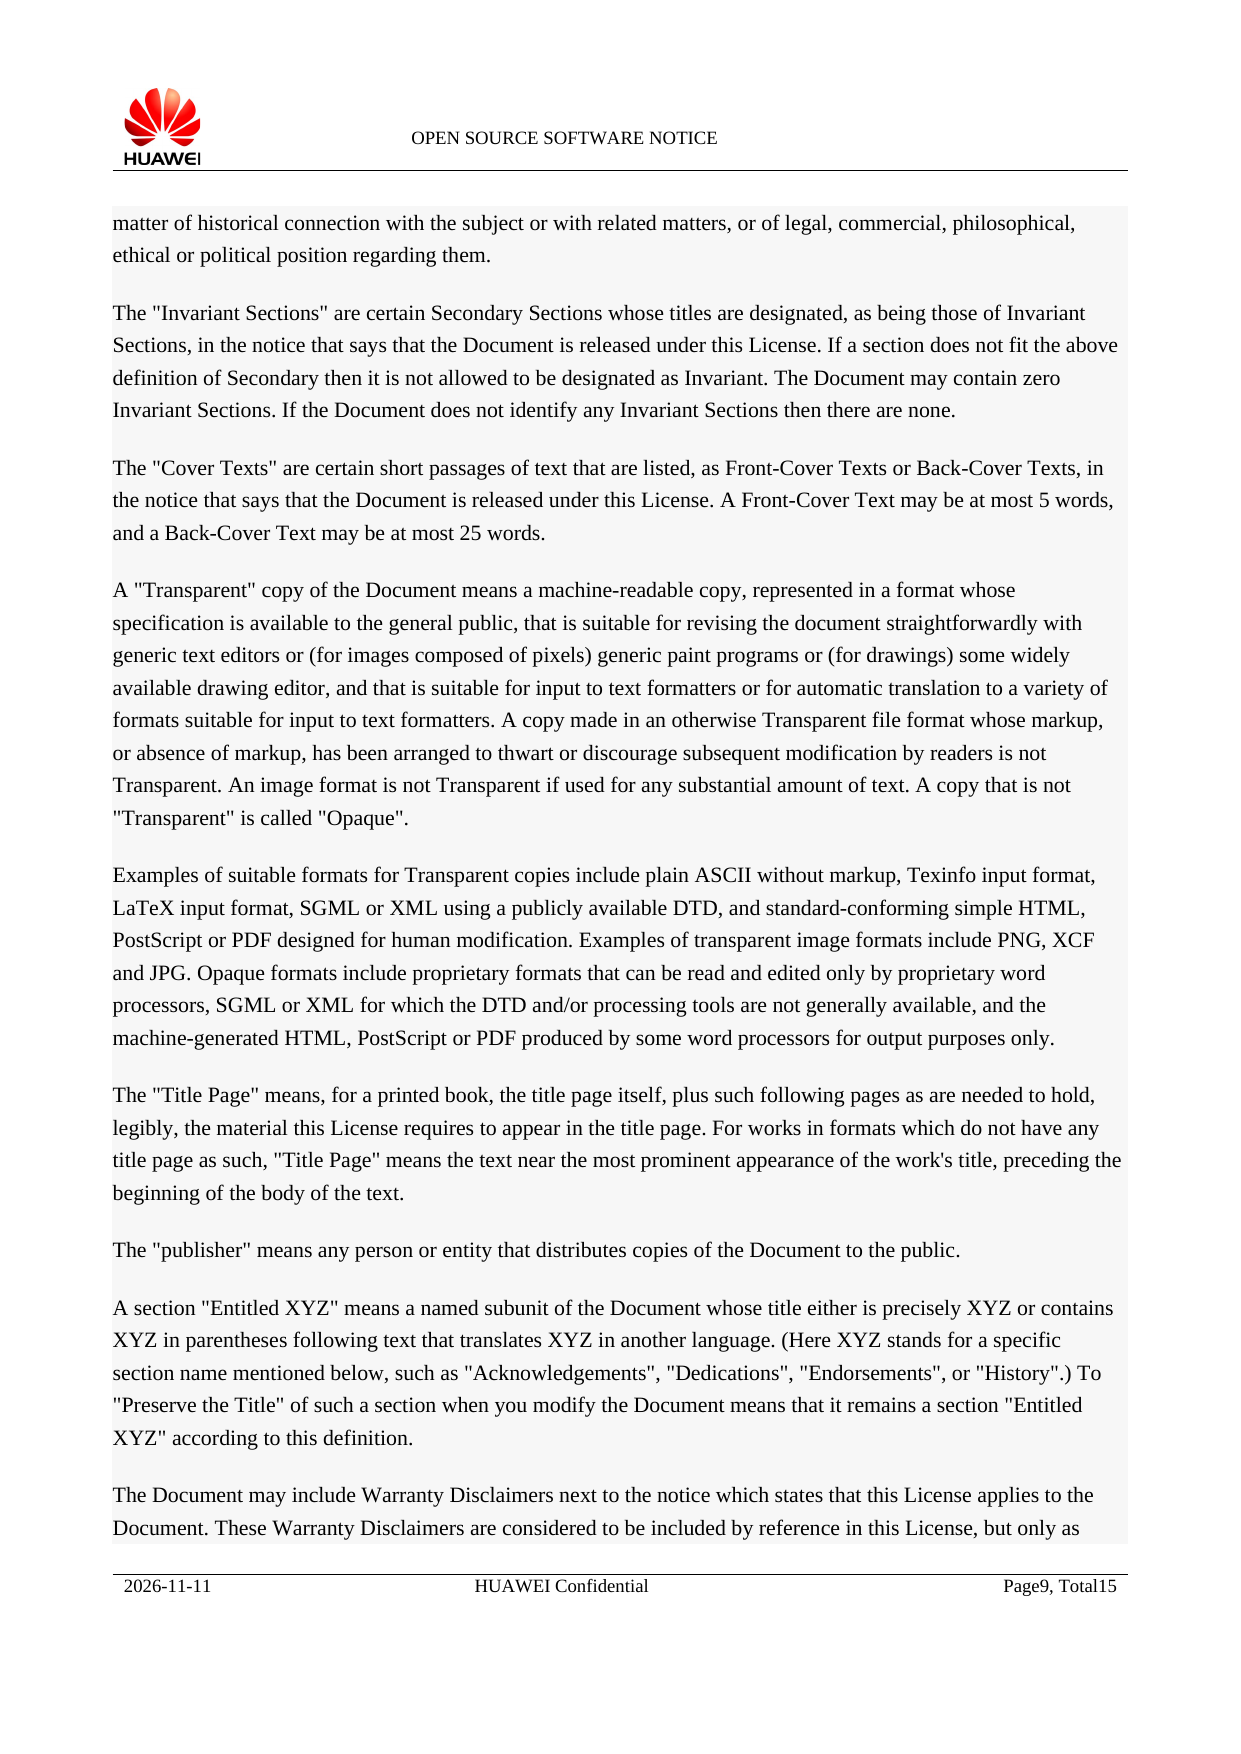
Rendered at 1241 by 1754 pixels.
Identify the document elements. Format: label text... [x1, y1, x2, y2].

text Examples of suitable formats for Transparent copies include plain ASCII without markup, Texinfo input format, LaTeX input format, SGML or XML using a publicly available DTD, and standard-conforming simple HTML, PostScript or PDF designed for human modification. Examples of transparent image formats include PNG, XCF and JPG. Opaque formats include proprietary formats that can be read and edited only by proprietary word processors, SGML or XML for which the DTD and/or processing tools are not generally available, and the machine-generated HTML, PostScript or PDF produced by some word processors for output purposes only. [112, 859, 1128, 1054]
text The "Title Page" means, for a printed book, the title page itself, plus such following pages as are needed to hold, legibly, the material this License requires to appear in the title page. For works in formats which do not have any title page as such, "Title Page" means the text near the most prominent appearance of the work's title, preceding the beginning of the body of the text. [112, 1079, 1128, 1209]
picture [124, 88, 201, 165]
text The "publisher" means any person or entity that distributes copies of the Document to the public. [112, 1234, 1128, 1266]
text The "Cover Texts" are certain short passages of text that are listed, as Front-Cover Texts or Back-Cover Texts, in the notice that says that the Document is released under this License. A Front-Cover Text may be at most 5 words, and a Back-Cover Text may be at most 25 words. [112, 451, 1128, 549]
text A "Transparent" copy of the Document means a machine-readable copy, represented in a format whose specification is available to the general public, that is suitable for revising the document straightforwardly with generic text editors or (for images composed of pixels) generic paint programs or (for drawings) some widely available drawing editor, and that is suitable for input to text formatters or for automatic translation to a variety of formats suitable for input to text formatters. A copy made in an otherwise Transparent file format whose markup, or absence of markup, has been arranged to thwart or discourage subsequent modification by readers is not Transparent. An image format is not Transparent if used for any substantial amount of text. A copy that is not "Transparent" is called "Opaque". [112, 574, 1128, 834]
text The "Invariant Sections" are certain Secondary Sections whose titles are designated, as being those of Invariant Sections, in the notice that says that the Document is released under this License. If a section does not fit the above definition of Secondary then it is not allowed to be designated as Invariant. The Document may contain zero Invariant Sections. If the Document does not identify any Invariant Sections then there are none. [112, 296, 1128, 426]
text A section "Entitled XYZ" means a named subunit of the Document whose title either is precisely XYZ or contains XYZ in parentheses following text that translates XYZ in another language. (Here XYZ stands for a specific section name mentioned below, such as "Acknowledgements", "Dedications", "Endorsements", or "History".) To "Preserve the Title" of such a section when you modify the Document means that it remains a section "Entitled XYZ" according to this definition. [112, 1291, 1128, 1454]
